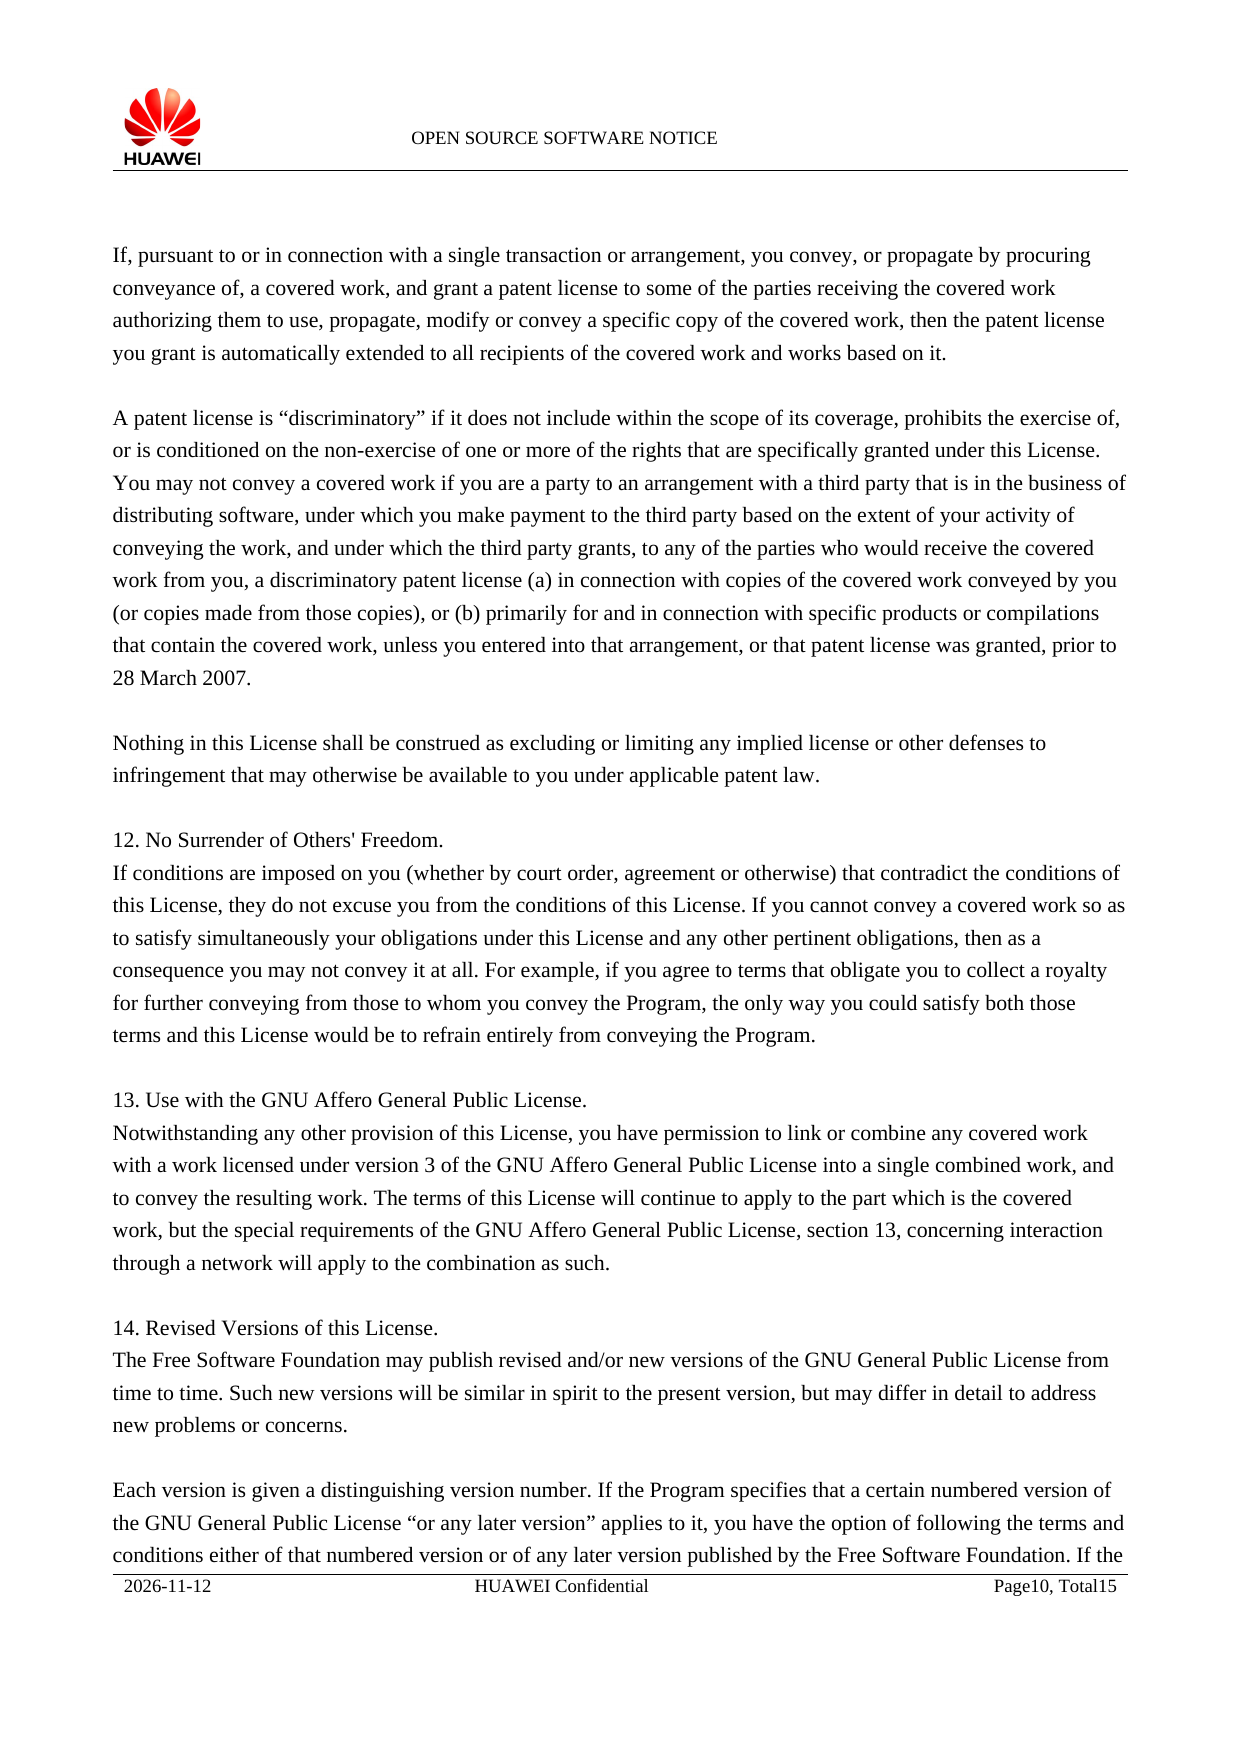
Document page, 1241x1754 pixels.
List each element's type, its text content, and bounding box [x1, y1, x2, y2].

picture [124, 88, 201, 165]
